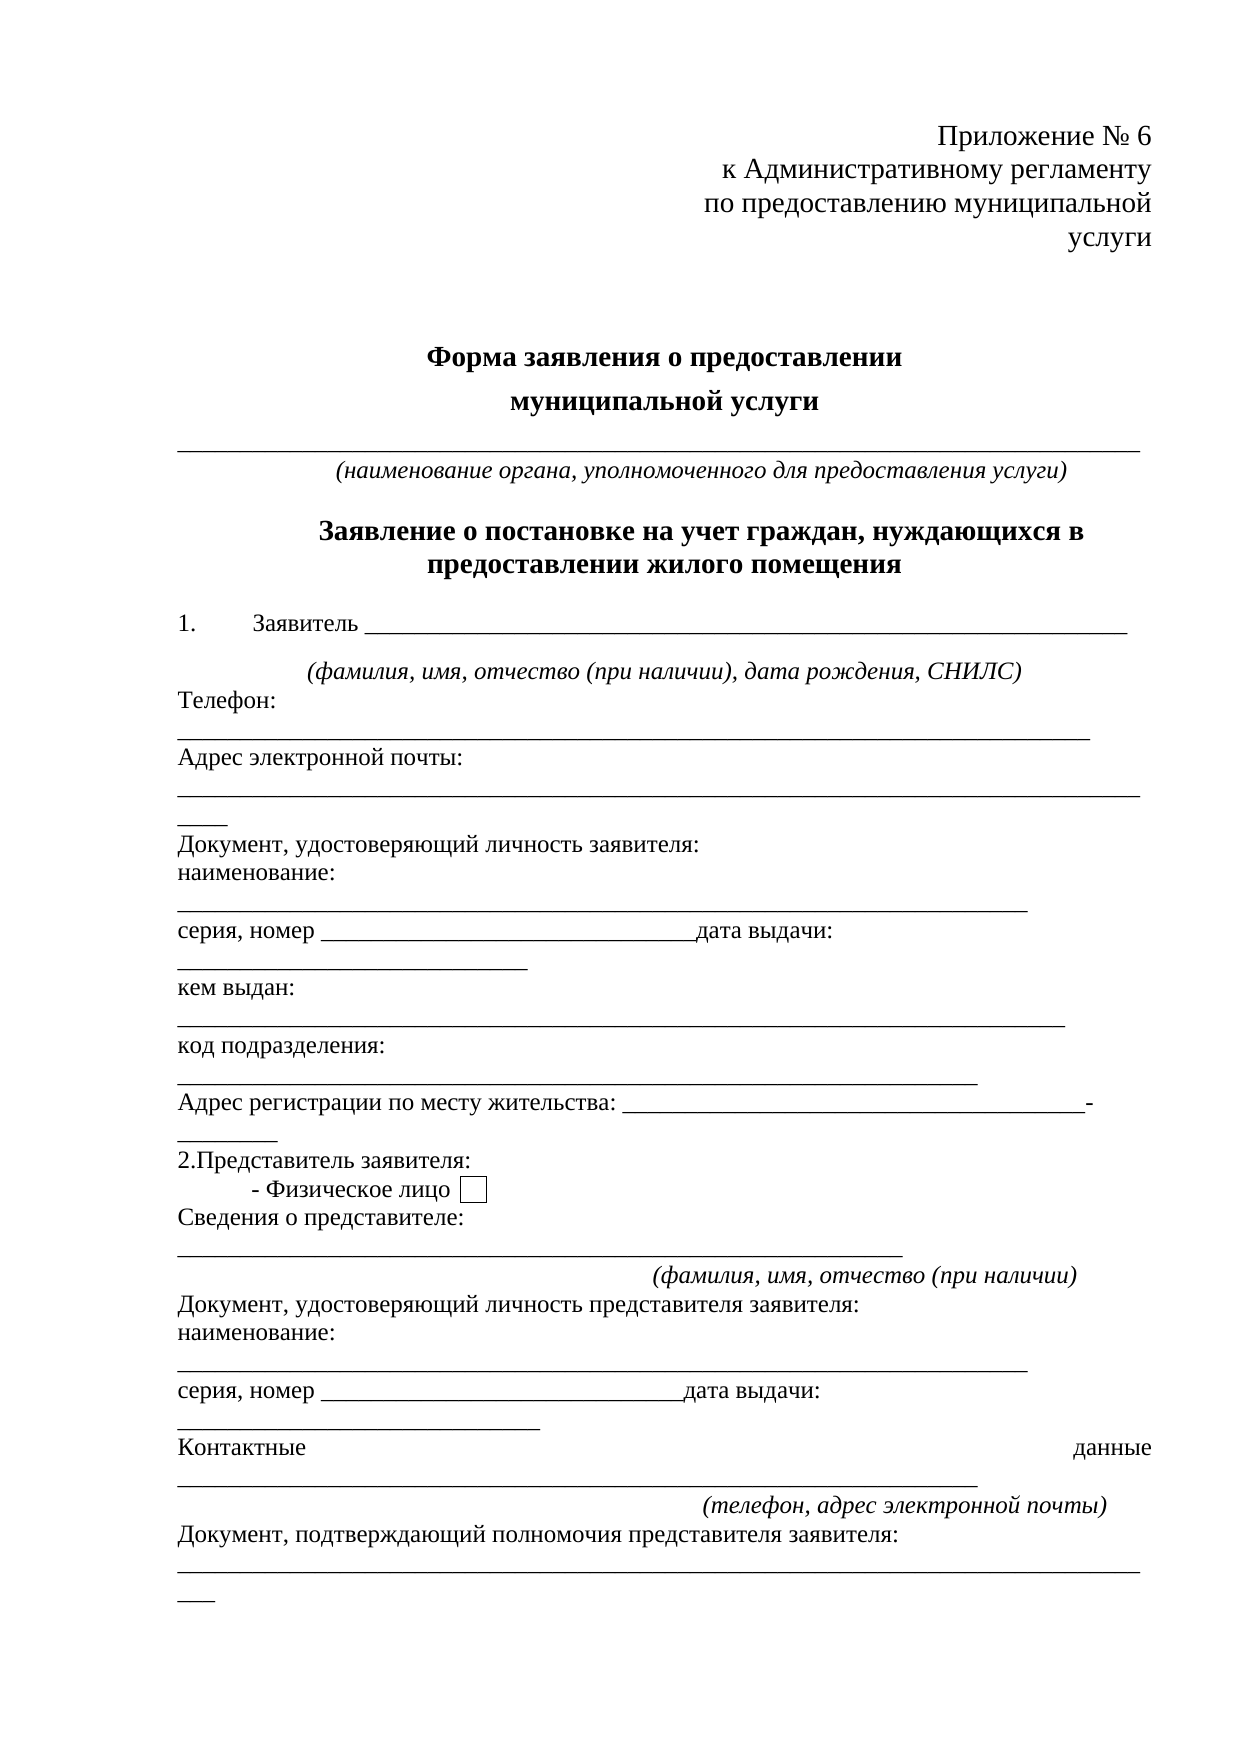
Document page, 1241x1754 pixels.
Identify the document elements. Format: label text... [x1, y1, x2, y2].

text Форма заявления о предоставлении [177, 339, 1152, 373]
text (наименование органа, уполномоченного для предоставления услуги) [177, 455, 1152, 484]
text муниципальной услуги [177, 383, 1152, 416]
text _____________________________________________________________________________ [177, 426, 1152, 455]
text серия, номер _____________________________дата выдачи: _____________________________ [177, 1375, 1152, 1432]
text (телефон, адрес электронной почты) [177, 1490, 1152, 1519]
text Заявление о постановке на учет граждан, нуждающихся в предоставлении жилого помещения [177, 513, 1152, 580]
text Сведения о представителе: __________________________________________________________ [177, 1202, 1152, 1260]
text Контактные данные ________________________________________________________________ [177, 1432, 1152, 1490]
text кем выдан: _______________________________________________________________________ [177, 972, 1152, 1030]
text Приложение № 6 [177, 118, 1152, 152]
text код подразделения: ________________________________________________________________ [177, 1030, 1152, 1087]
text ________________________________________________________________________________ [177, 1547, 1152, 1605]
text - Физическое лицо [177, 1174, 1152, 1202]
list Заявитель _____________________________________________________________ [177, 608, 1152, 637]
text Телефон: _________________________________________________________________________ [177, 685, 1152, 742]
text серия, номер ______________________________дата выдачи: ____________________________ [177, 915, 1152, 972]
text (фамилия, имя, отчество (при наличии) [177, 1260, 1152, 1289]
text Адрес регистрации по месту жительства: _____________________________________________ [177, 1087, 1152, 1145]
text Документ, удостоверяющий личность заявителя: [177, 829, 1152, 857]
text Документ, удостоверяющий личность представителя заявителя: [177, 1289, 1152, 1317]
text (фамилия, имя, отчество (при наличии), дата рождения, СНИЛС) [177, 656, 1152, 685]
text по предоставлению муниципальной услуги [591, 185, 1152, 252]
text Документ, подтверждающий полномочия представителя заявителя: [177, 1519, 1152, 1547]
text наименование: ____________________________________________________________________ [177, 857, 1152, 915]
text 2.Представитель заявителя: [177, 1145, 1152, 1174]
text Адрес электронной почты: _________________________________________________________________________________ [177, 742, 1152, 829]
text к Административному регламенту [591, 152, 1152, 185]
text наименование: ____________________________________________________________________ [177, 1317, 1152, 1375]
